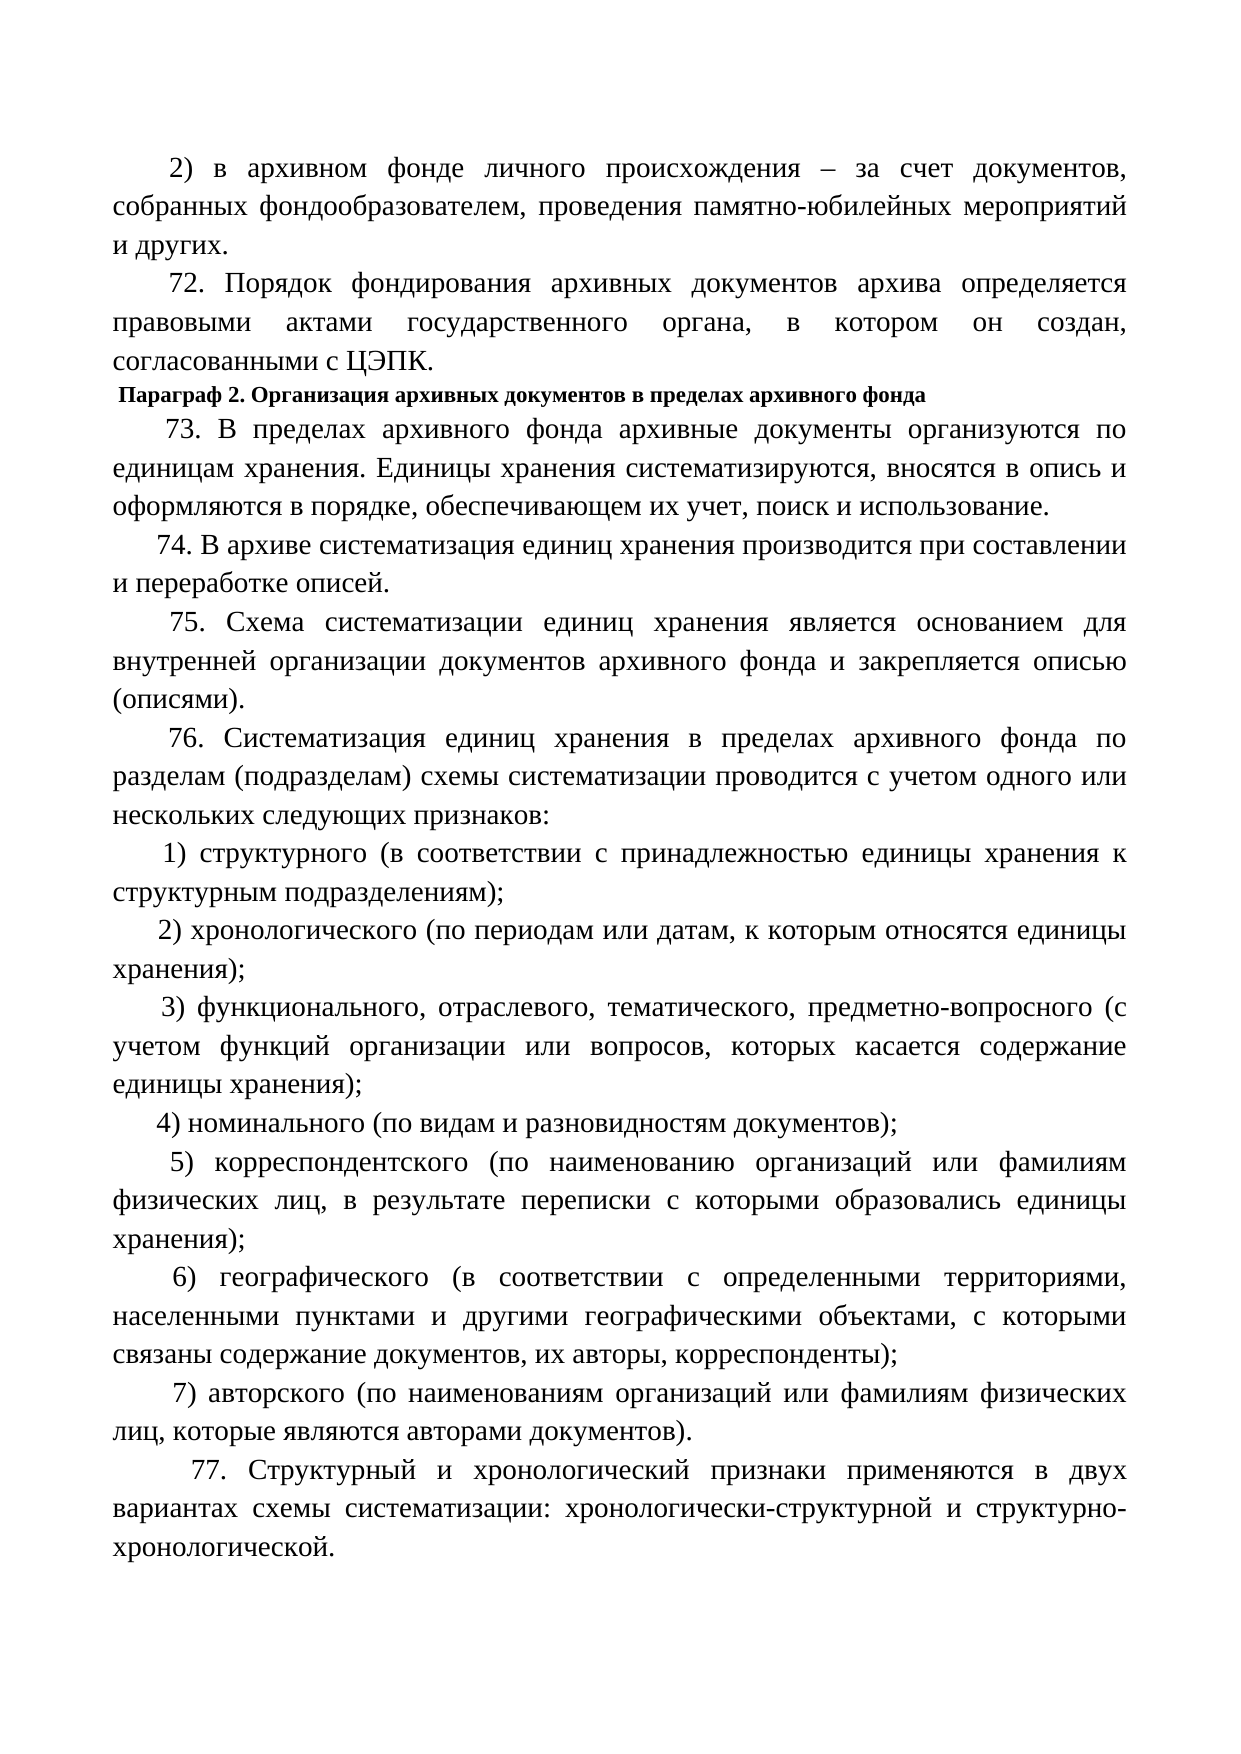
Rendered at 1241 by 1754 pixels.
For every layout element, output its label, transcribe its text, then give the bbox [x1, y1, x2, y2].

text 72. Порядок фондирования архивных документов архива определяется правовыми актами государственного органа, в котором он создан, согласованными с ЦЭПК. [112, 266, 1128, 376]
text 3) функционального, отраслевого, тематического, предметно-вопросного (с учетом функций организации или вопросов, которых касается содержание единицы хранения); [112, 989, 1128, 1100]
text 73. В пределах архивного фонда архивные документы организуются по единицам хранения. Единицы хранения систематизируются, вносятся в опись и оформляются в порядке, обеспечивающем их учет, поиск и использование. [112, 411, 1128, 522]
text 75. Схема систематизации единиц хранения является основанием для внутренней организации документов архивного фонда и закрепляется описью (описями). [112, 604, 1128, 715]
text 76. Систематизация единиц хранения в пределах архивного фонда по разделам (подразделам) схемы систематизации проводится с учетом одного или нескольких следующих признаков: [112, 720, 1128, 830]
text 1) структурного (в соответствии с принадлежностью единицы хранения к структурным подразделениям); [112, 835, 1128, 907]
text 2) хронологического (по периодам или датам, к которым относятся единицы хранения); [112, 912, 1128, 984]
text 2) в архивном фонде личного происхождения – за счет документов, собранных фондообразователем, проведения памятно-юбилейных мероприятий и других. [112, 150, 1128, 261]
text Параграф 2. Организация архивных документов в пределах архивного фонда [112, 381, 1128, 408]
text 77. Структурный и хронологический признаки применяются в двух вариантах схемы систематизации: хронологически-структурной и структурно-хронологической. [112, 1452, 1128, 1563]
text 6) географического (в соответствии с определенными территориями, населенными пунктами и другими географическими объектами, с которыми связаны содержание документов, их авторы, корреспонденты); [112, 1259, 1128, 1370]
text 74. В архиве систематизация единиц хранения производится при составлении и переработке описей. [112, 527, 1128, 599]
text 7) авторского (по наименованиям организаций или фамилиям физических лиц, которые являются авторами документов). [112, 1375, 1128, 1447]
text 4) номинального (по видам и разновидностям документов); [112, 1105, 1128, 1139]
text 5) корреспондентского (по наименованию организаций или фамилиям физических лиц, в результате переписки с которыми образовались единицы хранения); [112, 1144, 1128, 1254]
